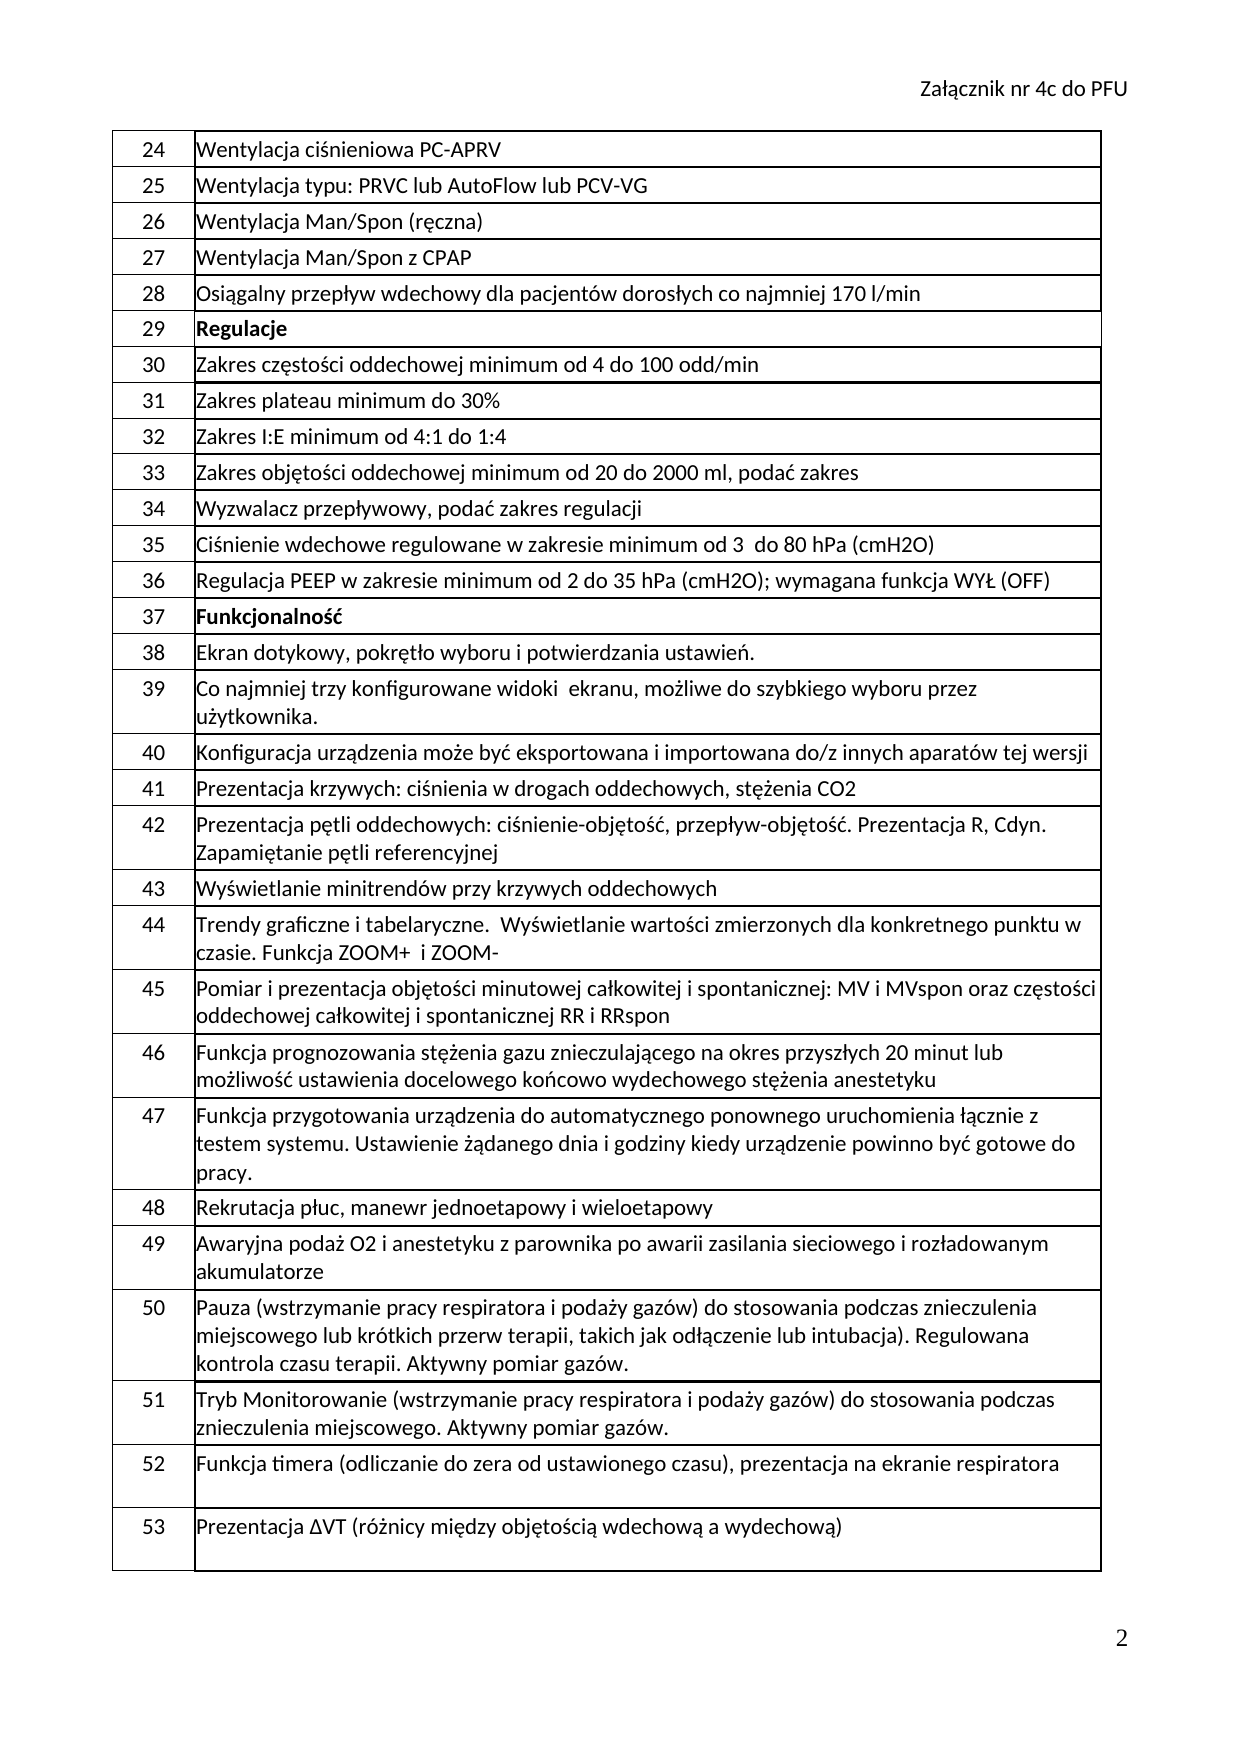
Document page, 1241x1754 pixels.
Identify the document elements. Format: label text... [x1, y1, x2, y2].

table_cell 32 [113, 419, 194, 453]
table_cell Ciśnienie wdechowe regulowane w zakresie minimum od 3 do 80 hPa (cmH2O) [196, 527, 1100, 561]
table_cell Awaryjna podaż O2 i anestetyku z parownika po awarii zasilania sieciowego i rozładowanym akumulatorze [196, 1227, 1100, 1288]
table_cell 46 [113, 1034, 194, 1097]
table_cell Co najmniej trzy konfigurowane widoki ekranu, możliwe do szybkiego wyboru przez użytkownika. [196, 671, 1100, 733]
table_cell Konfiguracja urządzenia może być eksportowana i importowana do/z innych aparatów tej wersji [196, 735, 1100, 769]
table_cell Tryb Monitorowanie (wstrzymanie pracy respiratora i podaży gazów) do stosowania podczas znieczulenia miejscowego. Aktywny pomiar gazów. [196, 1383, 1100, 1444]
table_cell Funkcja timera (odliczanie do zera od ustawionego czasu), prezentacja na ekranie respiratora [196, 1446, 1100, 1507]
table_cell 48 [113, 1190, 194, 1224]
table_cell 36 [113, 562, 194, 597]
table_cell Wentylacja ciśnieniowa PC-APRV [196, 132, 1100, 166]
table_cell Trendy graficzne i tabelaryczne. Wyświetlanie wartości zmierzonych dla konkretnego punktu w czasie. Funkcja ZOOM+ i ZOOM- [196, 907, 1100, 969]
table_cell 38 [113, 634, 194, 669]
table_cell Rekrutacja płuc, manewr jednoetapowy i wieloetapowy [196, 1191, 1100, 1224]
table_cell Prezentacja pętli oddechowych: ciśnienie-objętość, przepływ-objętość. Prezentacja R, Cdyn. Zapamiętanie pętli referencyjnej [196, 807, 1100, 869]
table_cell Pauza (wstrzymanie pracy respiratora i podaży gazów) do stosowania podczas znieczulenia miejscowego lub krótkich przerw terapii, takich jak odłączenie lub intubacja). Regulowana kontrola czasu terapii. Aktywny pomiar gazów. [196, 1291, 1100, 1380]
table_cell 24 [113, 131, 194, 166]
table_cell 34 [113, 490, 194, 525]
table_cell 27 [113, 239, 194, 274]
table_cell 35 [113, 526, 194, 561]
table_cell Prezentacja ΔVT (różnicy między objętością wdechową a wydechową) [196, 1509, 1100, 1569]
table_cell 25 [113, 167, 194, 202]
table_cell Regulacje [195, 312, 1101, 346]
table_cell Ekran dotykowy, pokrętło wyboru i potwierdzania ustawień. [196, 635, 1100, 669]
table_cell 47 [113, 1098, 194, 1188]
table_cell Funkcja przygotowania urządzenia do automatycznego ponownego uruchomienia łącznie z testem systemu. Ustawienie żądanego dnia i godziny kiedy urządzenie powinno być gotowe do pracy. [196, 1099, 1100, 1188]
table_cell 39 [113, 670, 194, 733]
table_cell 51 [113, 1381, 194, 1444]
table_cell 26 [113, 203, 194, 238]
table_cell Wyzwalacz przepływowy, podać zakres regulacji [196, 491, 1100, 525]
table_cell 49 [113, 1226, 194, 1288]
table_cell Wentylacja Man/Spon z CPAP [196, 240, 1100, 274]
table_cell Osiągalny przepływ wdechowy dla pacjentów dorosłych co najmniej 170 l/min [196, 276, 1100, 309]
table_cell 30 [113, 347, 194, 381]
table_cell 42 [113, 806, 194, 869]
table_cell Prezentacja krzywych: ciśnienia w drogach oddechowych, stężenia CO2 [196, 771, 1100, 805]
table_cell Wentylacja typu: PRVC lub AutoFlow lub PCV-VG [196, 168, 1100, 202]
table_cell 37 [113, 598, 194, 633]
table_cell 40 [113, 734, 194, 769]
table_cell Zakres plateau minimum do 30% [196, 384, 1100, 417]
table_cell 52 [113, 1445, 194, 1507]
table_cell Wentylacja Man/Spon (ręczna) [196, 204, 1100, 238]
table_cell 50 [113, 1290, 194, 1380]
table_cell 53 [113, 1508, 194, 1569]
table_cell Zakres objętości oddechowej minimum od 20 do 2000 ml, podać zakres [196, 455, 1100, 489]
table_cell 45 [113, 970, 194, 1033]
table_cell 41 [113, 770, 194, 805]
table_cell 33 [113, 454, 194, 489]
table_cell Funkcja prognozowania stężenia gazu znieczulającego na okres przyszłych 20 minut lub możliwość ustawienia docelowego końcowo wydechowego stężenia anestetyku [196, 1035, 1100, 1097]
table_cell Zakres częstości oddechowej minimum od 4 do 100 odd/min [196, 348, 1100, 381]
table_cell Zakres I:E minimum od 4:1 do 1:4 [196, 420, 1100, 453]
table_cell Pomiar i prezentacja objętości minutowej całkowitej i spontanicznej: MV i MVspon oraz częstości oddechowej całkowitej i spontanicznej RR i RRspon [196, 971, 1100, 1033]
table_cell Funkcjonalność [196, 599, 1100, 633]
table_cell Wyświetlanie minitrendów przy krzywych oddechowych [196, 871, 1100, 905]
table_cell Regulacja PEEP w zakresie minimum od 2 do 35 hPa (cmH2O); wymagana funkcja WYŁ (OFF) [196, 563, 1100, 597]
table_cell 28 [113, 275, 194, 309]
table_cell 29 [113, 311, 194, 346]
table_cell 44 [113, 906, 194, 969]
table_cell 31 [113, 383, 194, 417]
table_cell 43 [113, 870, 194, 905]
